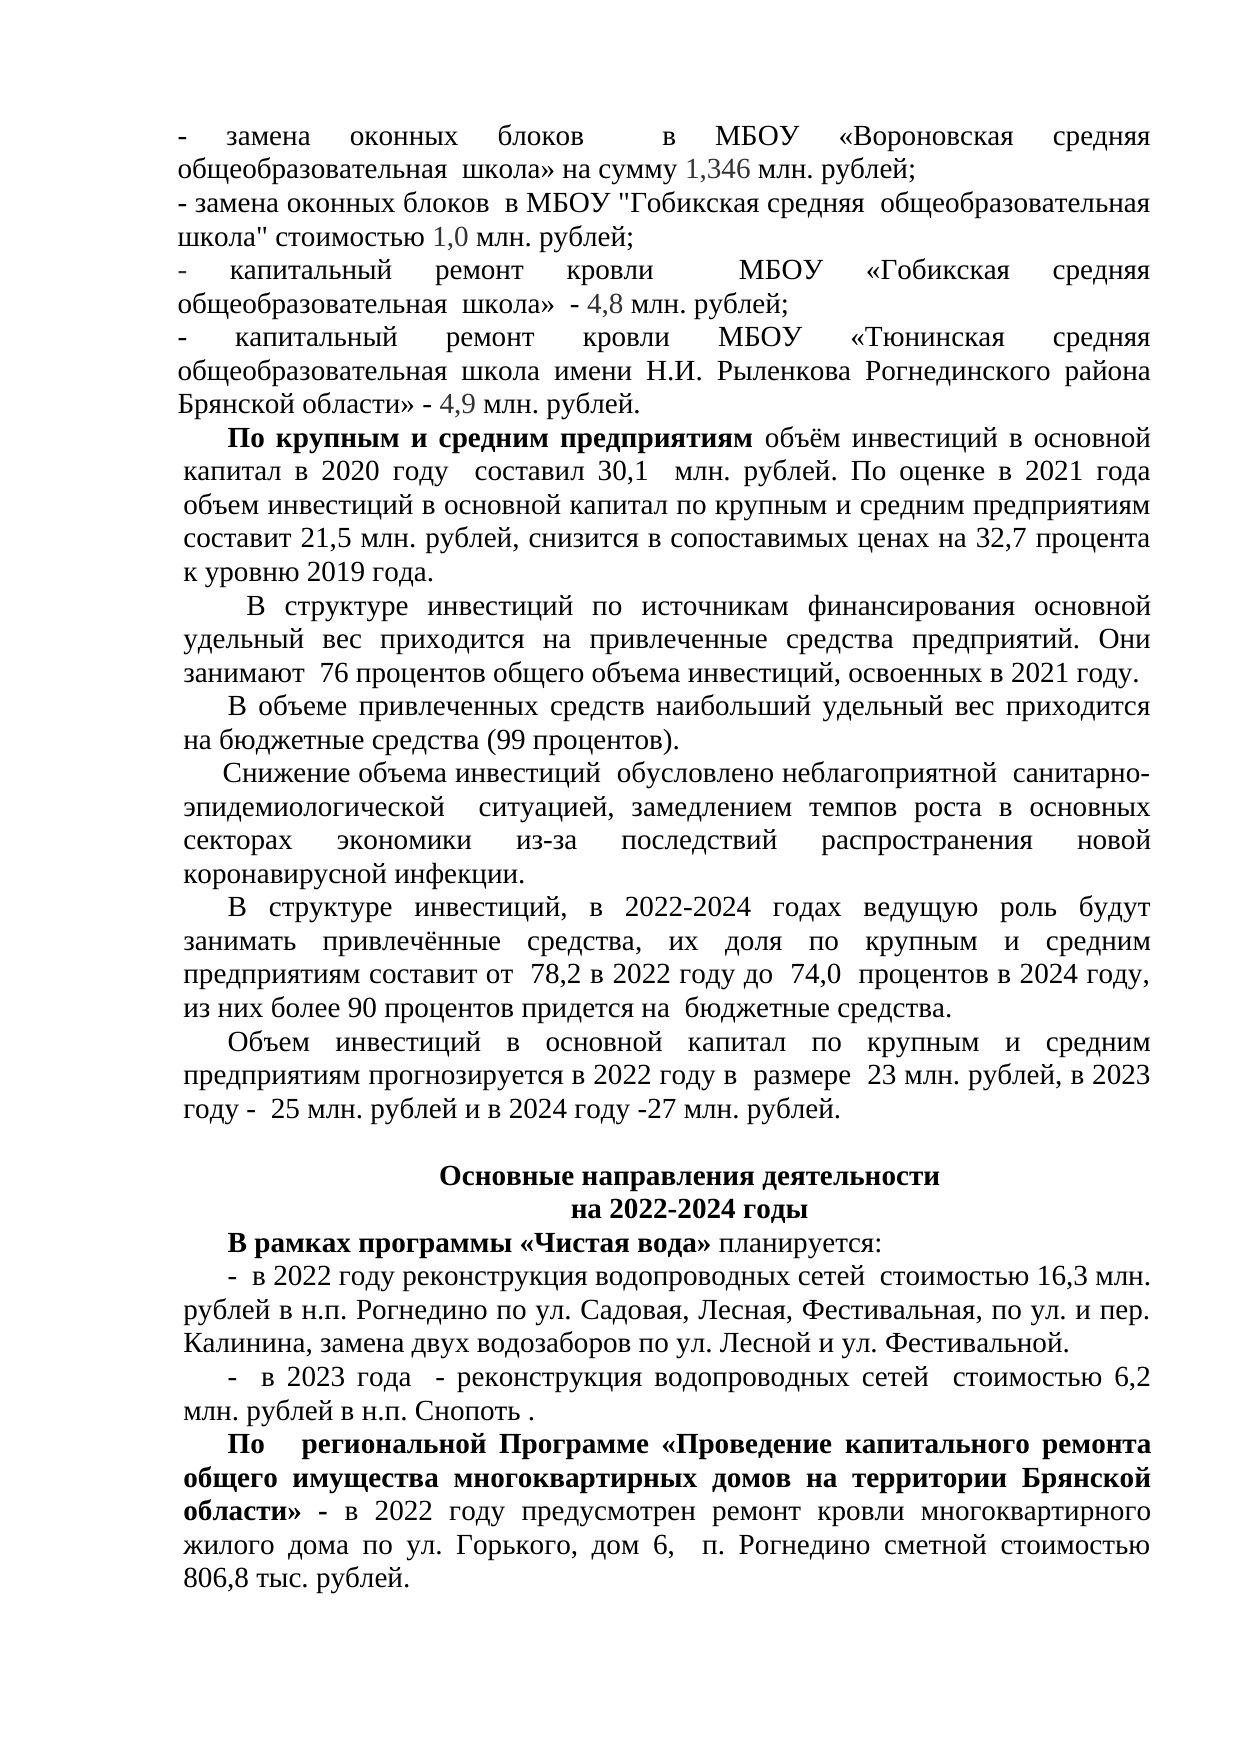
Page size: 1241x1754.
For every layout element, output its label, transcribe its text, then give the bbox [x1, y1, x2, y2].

text В структуре инвестиций, в 2022-2024 годах ведущую роль будут занимать привлечённые средства, их доля по крупным и средним предприятиям составит от 78,2 в 2022 году до 74,0 процентов в 2024 году, из них более 90 процентов придется на бюджетные средства. [183, 889, 1152, 1024]
text В объеме привлеченных средств наибольший удельный вес приходится на бюджетные средства (99 процентов). [183, 688, 1152, 755]
text - в 2023 года - реконструкция водопроводных сетей стоимостью 6,2 млн. рублей в н.п. Снопоть . [183, 1359, 1152, 1426]
text - замена оконных блоков в МБОУ "Гобикская средняя общеобразовательная школа" стоимостью 1,0 млн. рублей; [177, 185, 1152, 252]
text - в 2022 году реконструкция водопроводных сетей стоимостью 16,3 млн. рублей в н.п. Рогнедино по ул. Садовая, Лесная, Фестивальная, по ул. и пер. Калинина, замена двух водозаборов по ул. Лесной и ул. Фестивальной. [183, 1258, 1152, 1359]
text - замена оконных блоков в МБОУ «Вороновская средняя общеобразовательная школа» на сумму 1,346 млн. рублей; [177, 118, 1152, 185]
text на 2022-2024 годы [183, 1191, 1152, 1225]
text По крупным и средним предприятиям объём инвестиций в основной капитал в 2020 году составил 30,1 млн. рублей. По оценке в 2021 года объем инвестиций в основной капитал по крупным и средним предприятиям составит 21,5 млн. рублей, снизится в сопоставимых ценах на 32,7 процента к уровню 2019 года. [183, 420, 1152, 588]
text Объем инвестиций в основной капитал по крупным и средним предприятиям прогнозируется в 2022 году в размере 23 млн. рублей, в 2023 году - 25 млн. рублей и в 2024 году -27 млн. рублей. [183, 1024, 1152, 1124]
text Снижение объема инвестиций обусловлено неблагоприятной санитарно-эпидемиологической ситуацией, замедлением темпов роста в основных секторах экономики из-за последствий распространения новой коронавирусной инфекции. [183, 755, 1152, 889]
text Основные направления деятельности [183, 1158, 1152, 1191]
text В структуре инвестиций по источникам финансирования основной удельный вес приходится на привлеченные средства предприятий. Они занимают 76 процентов общего объема инвестиций, освоенных в 2021 году. [183, 588, 1152, 688]
text По региональной Программе «Проведение капитального ремонта общего имущества многоквартирных домов на территории Брянской области» - в 2022 году предусмотрен ремонт кровли многоквартирного жилого дома по ул. Горького, дом 6, п. Рогнедино сметной стоимостью 806,8 тыс. рублей. [183, 1426, 1152, 1594]
text - капитальный ремонт кровли МБОУ «Гобикская средняя общеобразовательная школа» - 4,8 млн. рублей; [177, 252, 1152, 319]
text - капитальный ремонт кровли МБОУ «Тюнинская средняя общеобразовательная школа имени Н.И. Рыленкова Рогнединского района Брянской области» - 4,9 млн. рублей. [177, 319, 1152, 420]
text В рамках программы «Чистая вода» планируется: [183, 1225, 1152, 1258]
